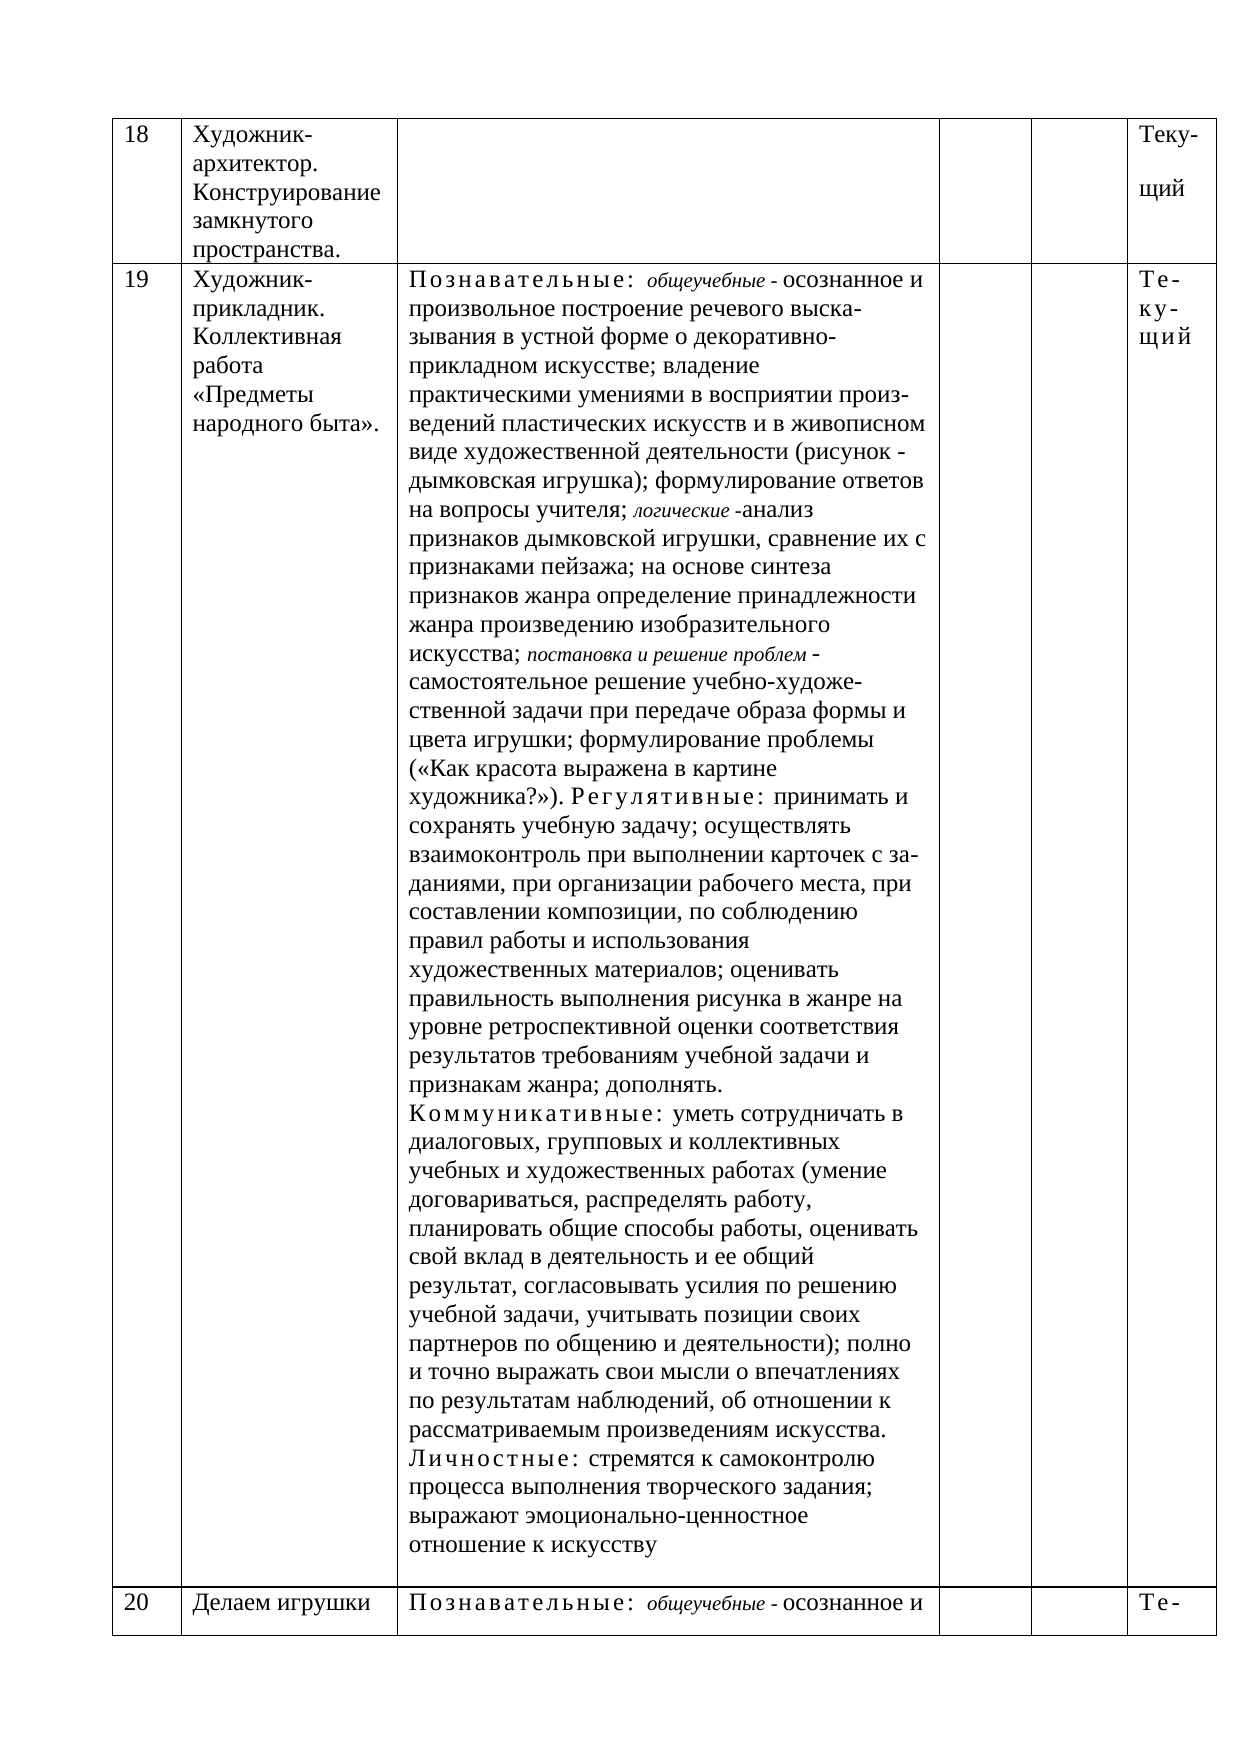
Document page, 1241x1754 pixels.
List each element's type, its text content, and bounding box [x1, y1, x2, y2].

table_cell Те-ку-щий [1128, 264, 1216, 1586]
table_cell [940, 1588, 1031, 1635]
table_cell 19 [113, 264, 181, 1586]
table_cell [1032, 264, 1127, 1586]
table_cell Художник- прикладник. Коллективная работа «Предметы народного быта». [182, 264, 397, 1586]
table_cell [1032, 1588, 1127, 1635]
table_cell [940, 119, 1031, 263]
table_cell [398, 1588, 939, 1635]
table_cell Теку- щий [1128, 119, 1216, 263]
table_cell [940, 264, 1031, 1586]
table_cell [182, 1588, 397, 1635]
table_cell Художник- архитектор. Конструирование замкнутого пространства. [182, 119, 397, 263]
table_cell 18 [113, 119, 181, 263]
table_cell 20 [113, 1588, 181, 1635]
table_cell Те-ку-щий [1128, 1588, 1216, 1635]
table_cell Познавательные: общеучебные - осознанное и произвольное построение речевого высказывания в устной форме о декоративно-прикладном искусстве; владение практическими умениями в восприятии произведений пластических искусств и в живописном виде художественной деятельности (рисунок - дымковская игрушка); формулирование ответов на вопросы учителя; логические -анализ признаков дымковской игрушки, сравнение их с признаками пейзажа; на основе синтеза признаков жанра определение принадлежности жанра произведению изобразительного искусства; постановка и решение проблем - самостоятельное решение учебно-художественной задачи при передаче образа формы и цвета игрушки; формулирование проблемы («Как красота выражена в картине художника?»). Регулятивные: принимать и сохранять учебную задачу; осуществлять взаимоконтроль при выполнении карточек с заданиями, при организации рабочего места, при составлении композиции, по соблюдению правил работы и использования художественных материалов; оценивать правильность выполнения рисунка в жанре на уровне ретроспективной оценки соответствия результатов требованиям учебной задачи и признакам жанра; дополнять. Коммуникативные: уметь сотрудничать в диалоговых, групповых и коллективных учебных и художественных работах (умение договариваться, распределять работу, планировать общие способы работы, оценивать свой вклад в деятельность и ее общий результат, согласовывать усилия по решению учебной задачи, учитывать позиции своих партнеров по общению и деятельности); полно и точно выражать свои мысли о впечатлениях по результатам наблюдений, об отношении к рассматриваемым произведениям искусства. Личностные: стремятся к самоконтролю процесса выполнения творческого задания; выражают эмоционально-ценностное отношение к искусству [398, 264, 939, 1586]
table_cell [1032, 119, 1127, 263]
